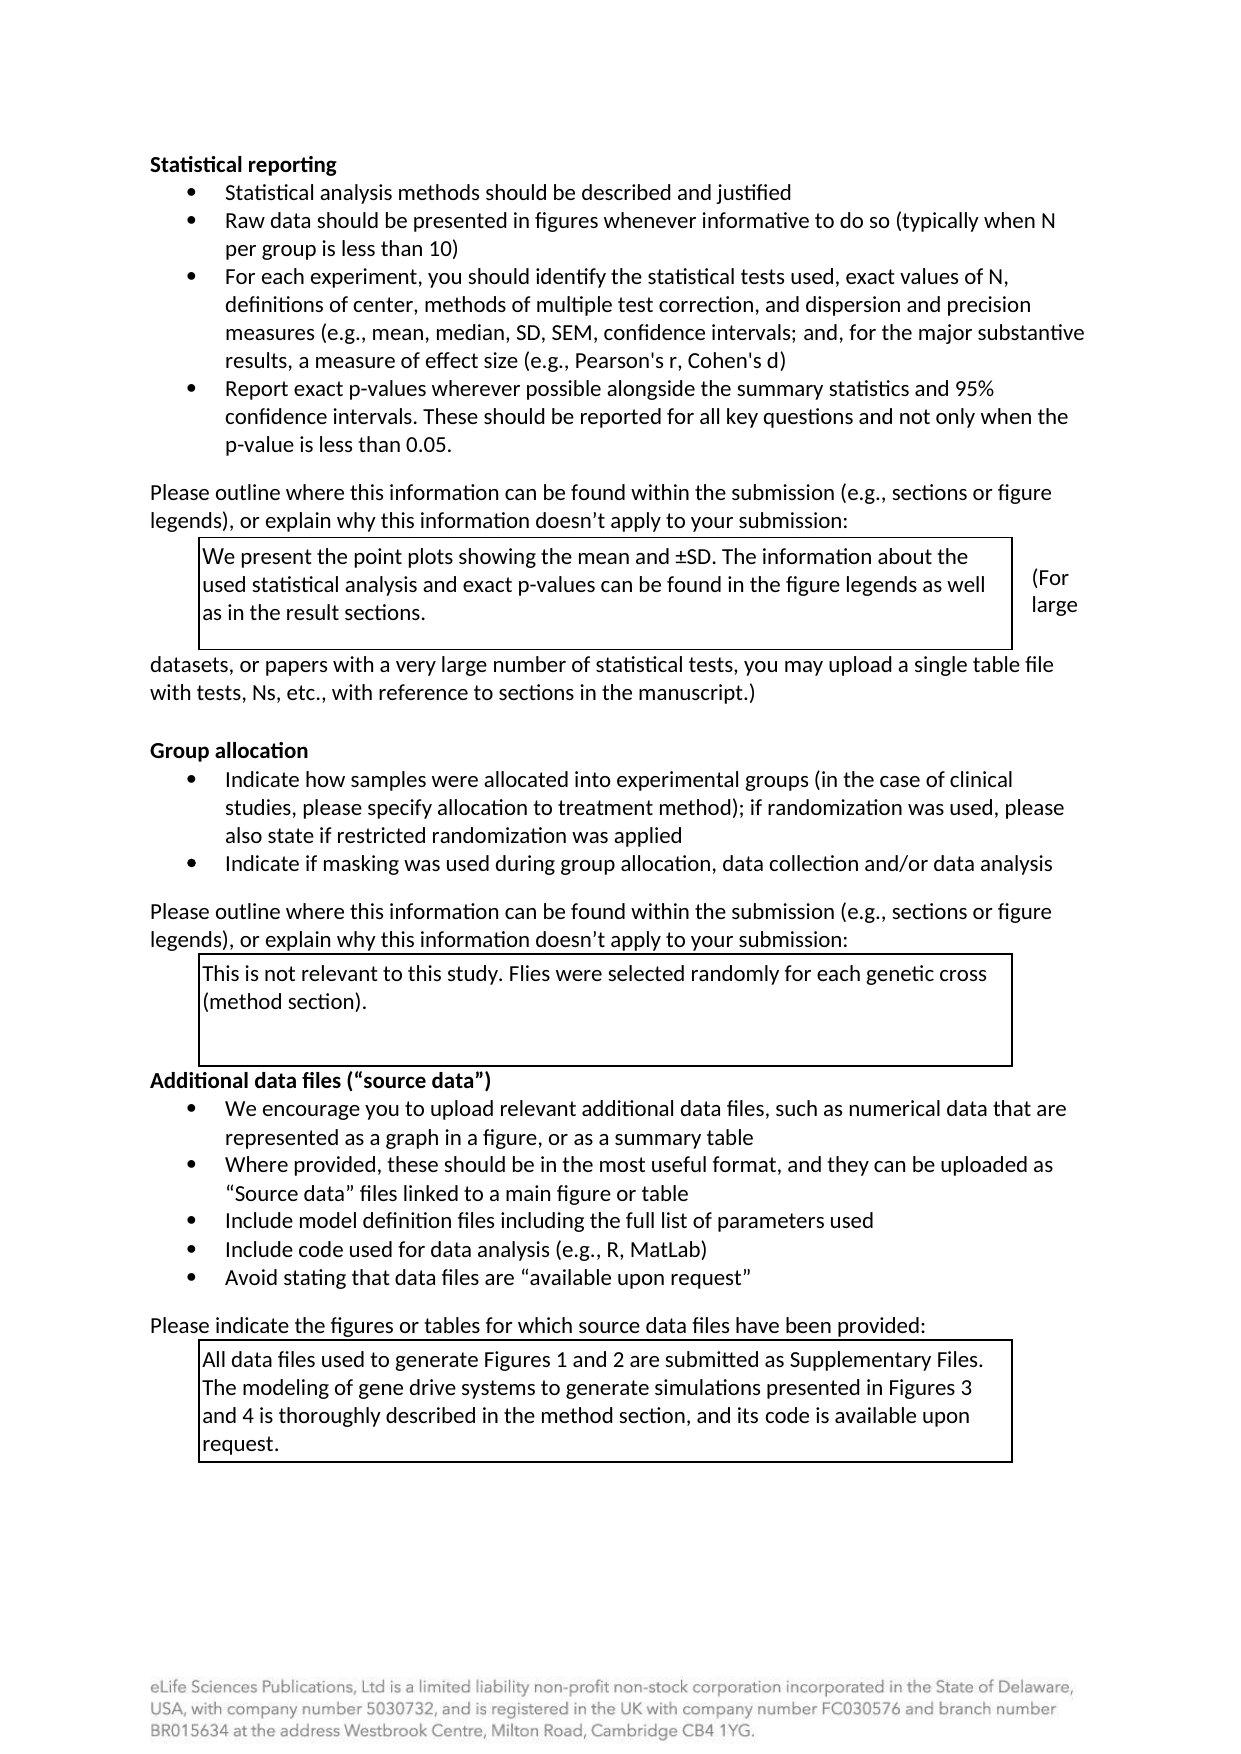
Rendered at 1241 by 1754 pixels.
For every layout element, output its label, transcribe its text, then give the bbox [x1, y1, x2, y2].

list Include model definition files including the full list of parameters used [187, 1207, 1090, 1235]
list Report exact p-values wherever possible alongside the summary statistics and 95% confidence intervals. These should be reported for all key questions and not only when the p-value is less than 0.05. [187, 374, 1090, 458]
text All data files used to generate Figures 1 and 2 are submitted as Supplementary Files. The modeling of gene drive systems to generate simulations presented in Figures 3 and 4 is thoroughly described in the method section, and its code is available upon request. [200, 1343, 1011, 1459]
list We encourage you to upload relevant additional data files, such as numerical data that are represented as a graph in a figure, or as a summary table [187, 1094, 1090, 1151]
text Group allocation [150, 737, 1090, 765]
text This is not relevant to this study. Flies were selected randomly for each genetic cross (method section). [200, 957, 1011, 1017]
list Indicate if masking was used during group allocation, data collection and/or data analysis [187, 849, 1090, 877]
list Statistical analysis methods should be described and justified [187, 178, 1090, 206]
picture [0, 1635, 1241, 1754]
list Indicate how samples were allocated into experimental groups (in the case of clinical studies, please specify allocation to treatment method); if randomization was used, please also state if restricted randomization was applied [187, 765, 1090, 849]
text Please indicate the figures or tables for which source data files have been provided: [150, 1311, 1090, 1339]
text Statistical reporting [150, 150, 1090, 178]
text We present the point plots showing the mean and ±SD. The information about the used statistical analysis and exact p-values can be found in the figure legends as well as in the result sections. [200, 540, 1011, 629]
list Raw data should be presented in figures whenever informative to do so (typically when N per group is less than 10) [187, 206, 1090, 262]
text Additional data files (“source data”) [150, 984, 1090, 1094]
list Where provided, these should be in the most useful format, and they can be uploaded as “Source data” files linked to a main figure or table [187, 1151, 1090, 1207]
list Include code used for data analysis (e.g., R, MatLab) [187, 1235, 1090, 1263]
list For each experiment, you should identify the statistical tests used, exact values of N, definitions of center, methods of multiple test correction, and dispersion and precision measures (e.g., mean, median, SD, SEM, confidence intervals; and, for the major substantive results, a measure of effect size (e.g., Pearson's r, Cohen's d) [187, 262, 1090, 374]
text (For large datasets, or papers with a very large number of statistical tests, you may upload a single table file with tests, Ns, etc., with reference to sections in the manuscript.) [150, 563, 1090, 706]
list Avoid stating that data files are “available upon request” [187, 1263, 1090, 1291]
